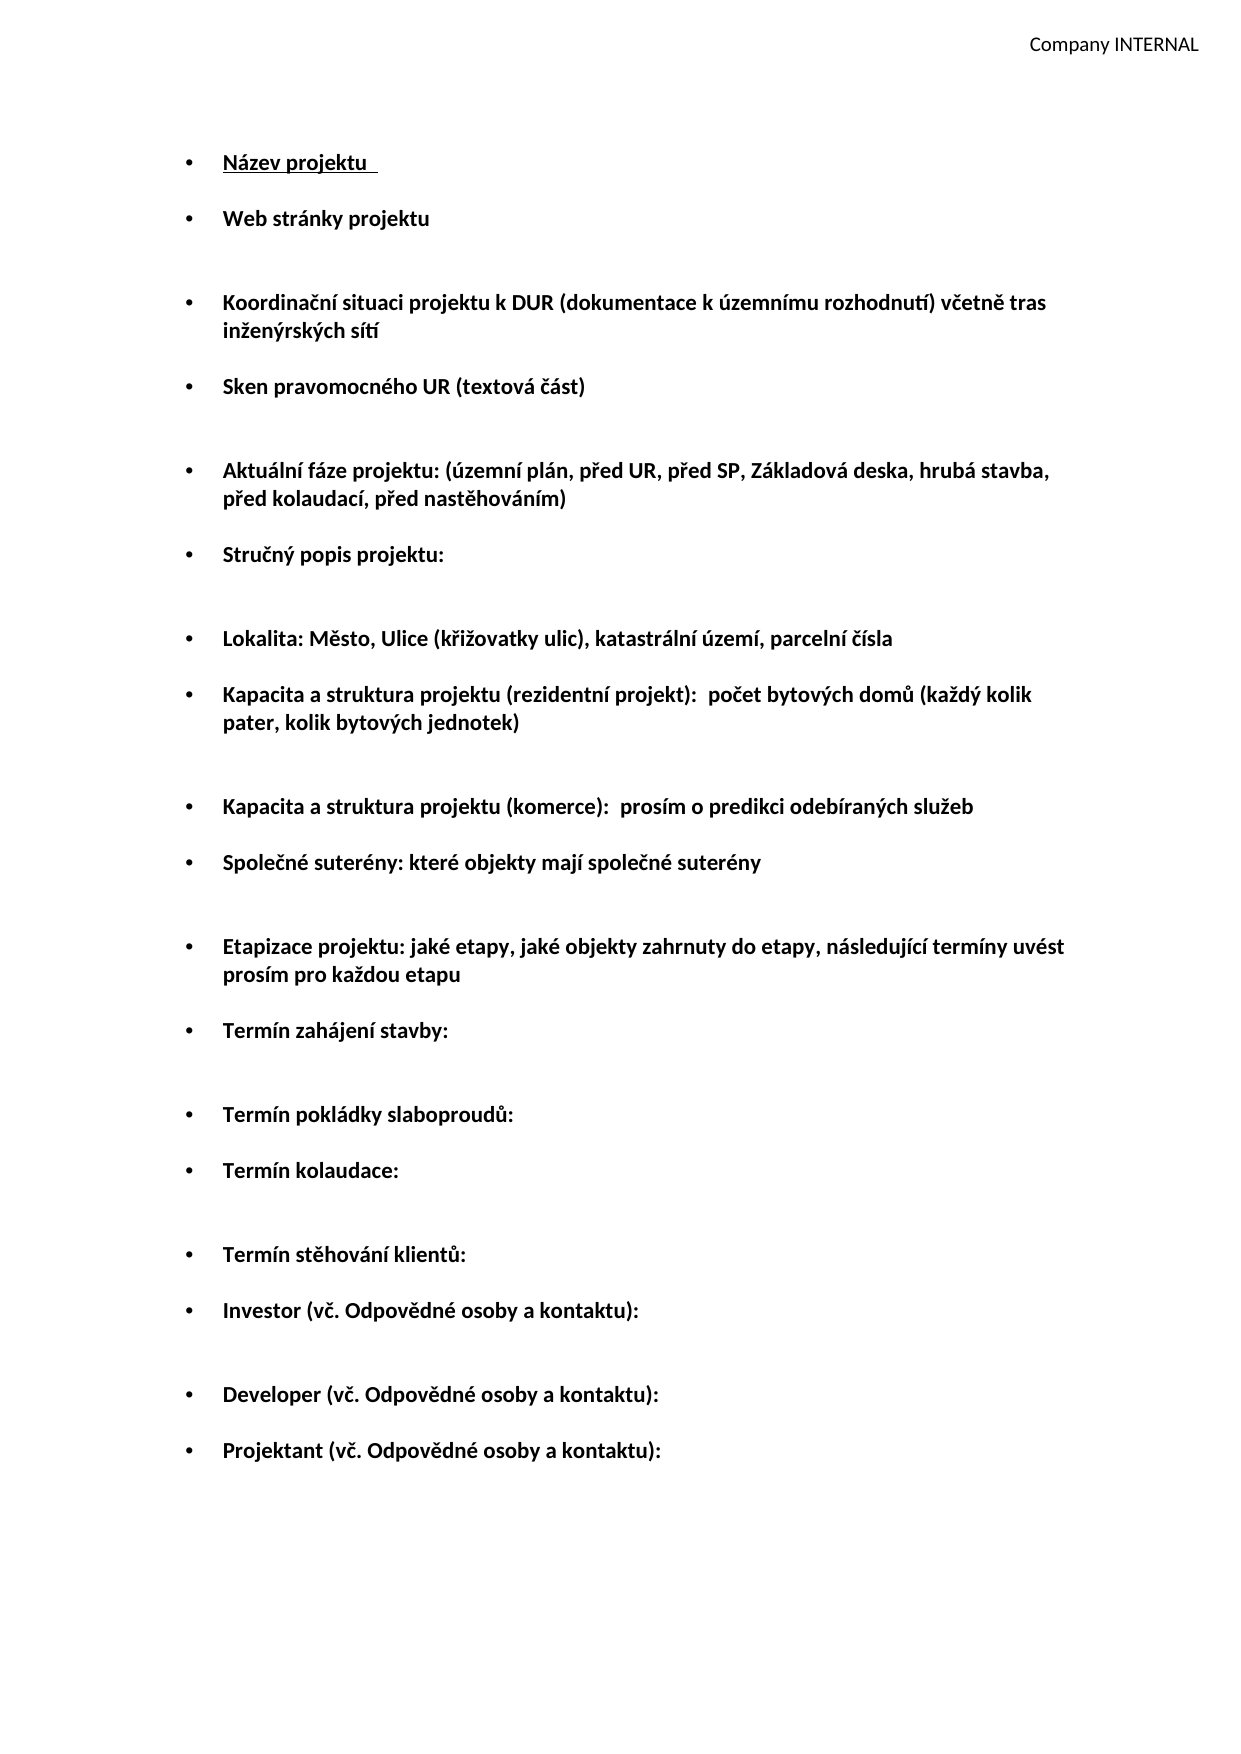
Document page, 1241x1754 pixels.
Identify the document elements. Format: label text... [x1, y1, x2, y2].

list Koordinační situaci projektu k DUR (dokumentace k územnímu rozhodnutí) včetně tras inženýrských sítí [185, 288, 1093, 344]
list Web stránky projektu [185, 204, 1093, 232]
list Etapizace projektu: jaké etapy, jaké objekty zahrnuty do etapy, následující termíny uvést prosím pro každou etapu [185, 932, 1093, 988]
list Investor (vč. Odpovědné osoby a kontaktu): [185, 1296, 1093, 1324]
list Kapacita a struktura projektu (komerce): prosím o predikci odebíraných služeb [185, 792, 1093, 820]
list Lokalita: Město, Ulice (křižovatky ulic), katastrální území, parcelní čísla [185, 624, 1093, 652]
list Projektant (vč. Odpovědné osoby a kontaktu): [185, 1437, 1093, 1464]
list Aktuální fáze projektu: (územní plán, před UR, před SP, Základová deska, hrubá stavba, před kolaudací, před nastěhováním) [185, 456, 1093, 512]
list Název projektu [185, 148, 1093, 176]
list Sken pravomocného UR (textová část) [185, 372, 1093, 400]
list Stručný popis projektu: [185, 540, 1093, 568]
list Kapacita a struktura projektu (rezidentní projekt): počet bytových domů (každý kolik pater, kolik bytových jednotek) [185, 680, 1093, 736]
list Termín zahájení stavby: [185, 1016, 1093, 1044]
list Developer (vč. Odpovědné osoby a kontaktu): [185, 1381, 1093, 1408]
list Termín kolaudace: [185, 1156, 1093, 1184]
list Termín stěhování klientů: [185, 1240, 1093, 1268]
list Termín pokládky slaboproudů: [185, 1100, 1093, 1128]
list Společné suterény: které objekty mají společné suterény [185, 848, 1093, 876]
